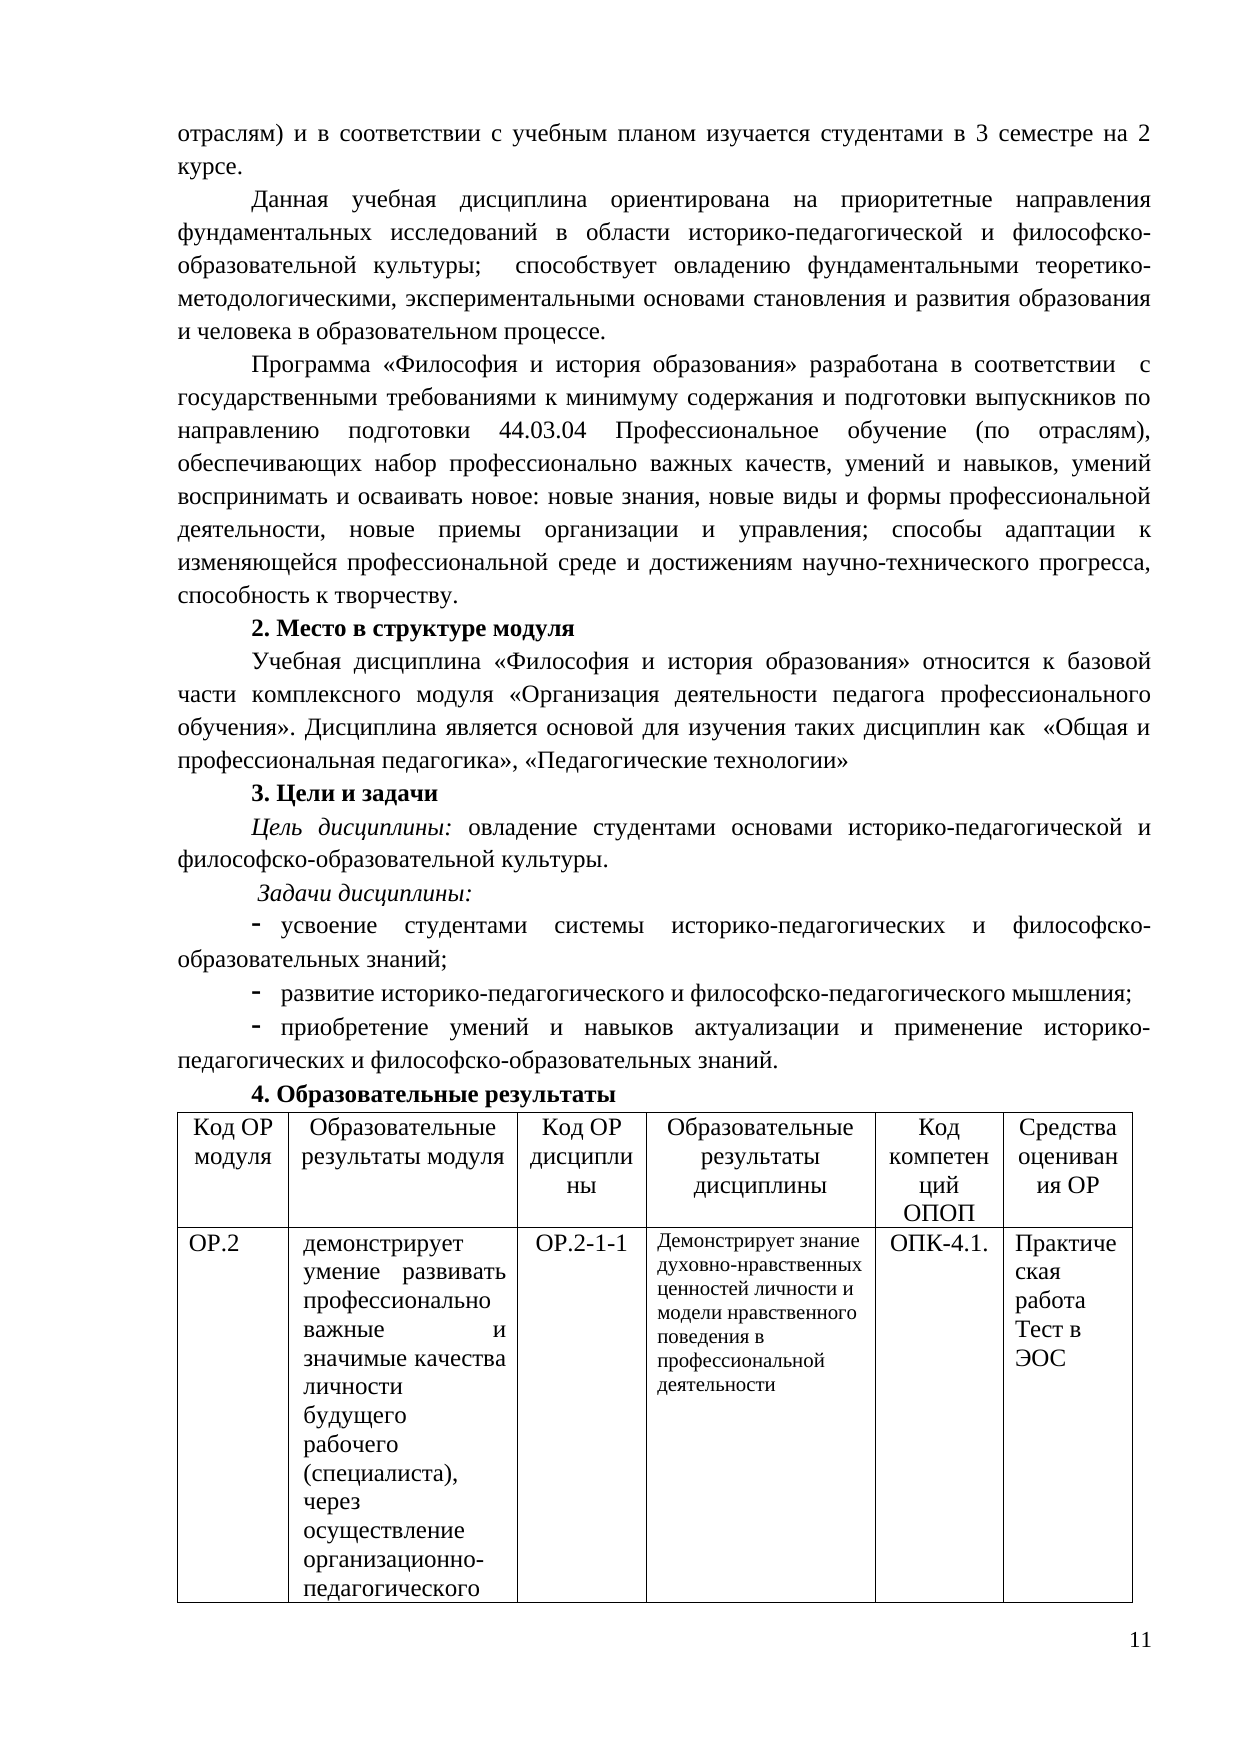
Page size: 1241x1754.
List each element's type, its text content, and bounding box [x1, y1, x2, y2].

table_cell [289, 1228, 517, 1601]
list приобретение умений и навыков актуализации и применение историко-педагогических и философско-образовательных знаний. [177, 1012, 1152, 1074]
text Данная учебная дисциплина ориентирована на приоритетные направления фундаментальных исследований в области историко-педагогической и философско-образовательной культуры; способствует овладению фундаментальными теоретико-методологическими, экспериментальными основами становления и развития образования и человека в образовательном процессе. [177, 184, 1152, 345]
list усвоение студентами системы историко-педагогических и философско-образовательных знаний; [177, 911, 1152, 973]
text Учебная дисциплина «Философия и история образования» относится к базовой части комплексного модуля «Организация деятельности педагога профессионального обучения». Дисциплина является основой для изучения таких дисциплин как «Общая и профессиональная педагогика», «Педагогические технологии» [177, 646, 1152, 774]
text Программа «Философия и история образования» разработана в соответствии с государственными требованиями к минимуму содержания и подготовки выпускников по направлению подготовки 44.03.04 Профессиональное обучение (по отраслям), обеспечивающих набор профессионально важных качеств, умений и навыков, умений воспринимать и осваивать новое: новые знания, новые виды и формы профессиональной деятельности, новые приемы организации и управления; способы адаптации к изменяющейся профессиональной среде и достижениям научно-технического прогресса, способность к творчеству. [177, 349, 1152, 609]
table_header Образовательные результаты дисциплины [647, 1113, 875, 1227]
table_cell ОР.2-1-1 [518, 1228, 646, 1601]
list развитие историко-педагогического и философско-педагогического мышления; [177, 978, 1152, 1007]
text 3. Цели и задачи [177, 778, 1152, 807]
text 2. Место в структуре модуля [251, 613, 1152, 642]
table_header Средства оценивания ОР [1004, 1113, 1132, 1227]
text Цель дисциплины: овладение студентами основами историко-педагогической и философско-образовательной культуры. [177, 812, 1152, 873]
text Задачи дисциплины: [177, 878, 1152, 906]
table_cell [1004, 1228, 1132, 1601]
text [177, 118, 1152, 180]
table_cell ОПК-4.1. [876, 1228, 1003, 1601]
table_cell ОР.2 [178, 1228, 288, 1601]
table_header Код компетенций ОПОП [876, 1113, 1003, 1227]
table_header Код ОР модуля [178, 1113, 288, 1227]
table_header Код ОР дисциплины [518, 1113, 646, 1227]
text 4. Образовательные результаты [177, 1079, 1152, 1107]
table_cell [647, 1228, 875, 1601]
table_header Образовательные результаты модуля [289, 1113, 517, 1227]
